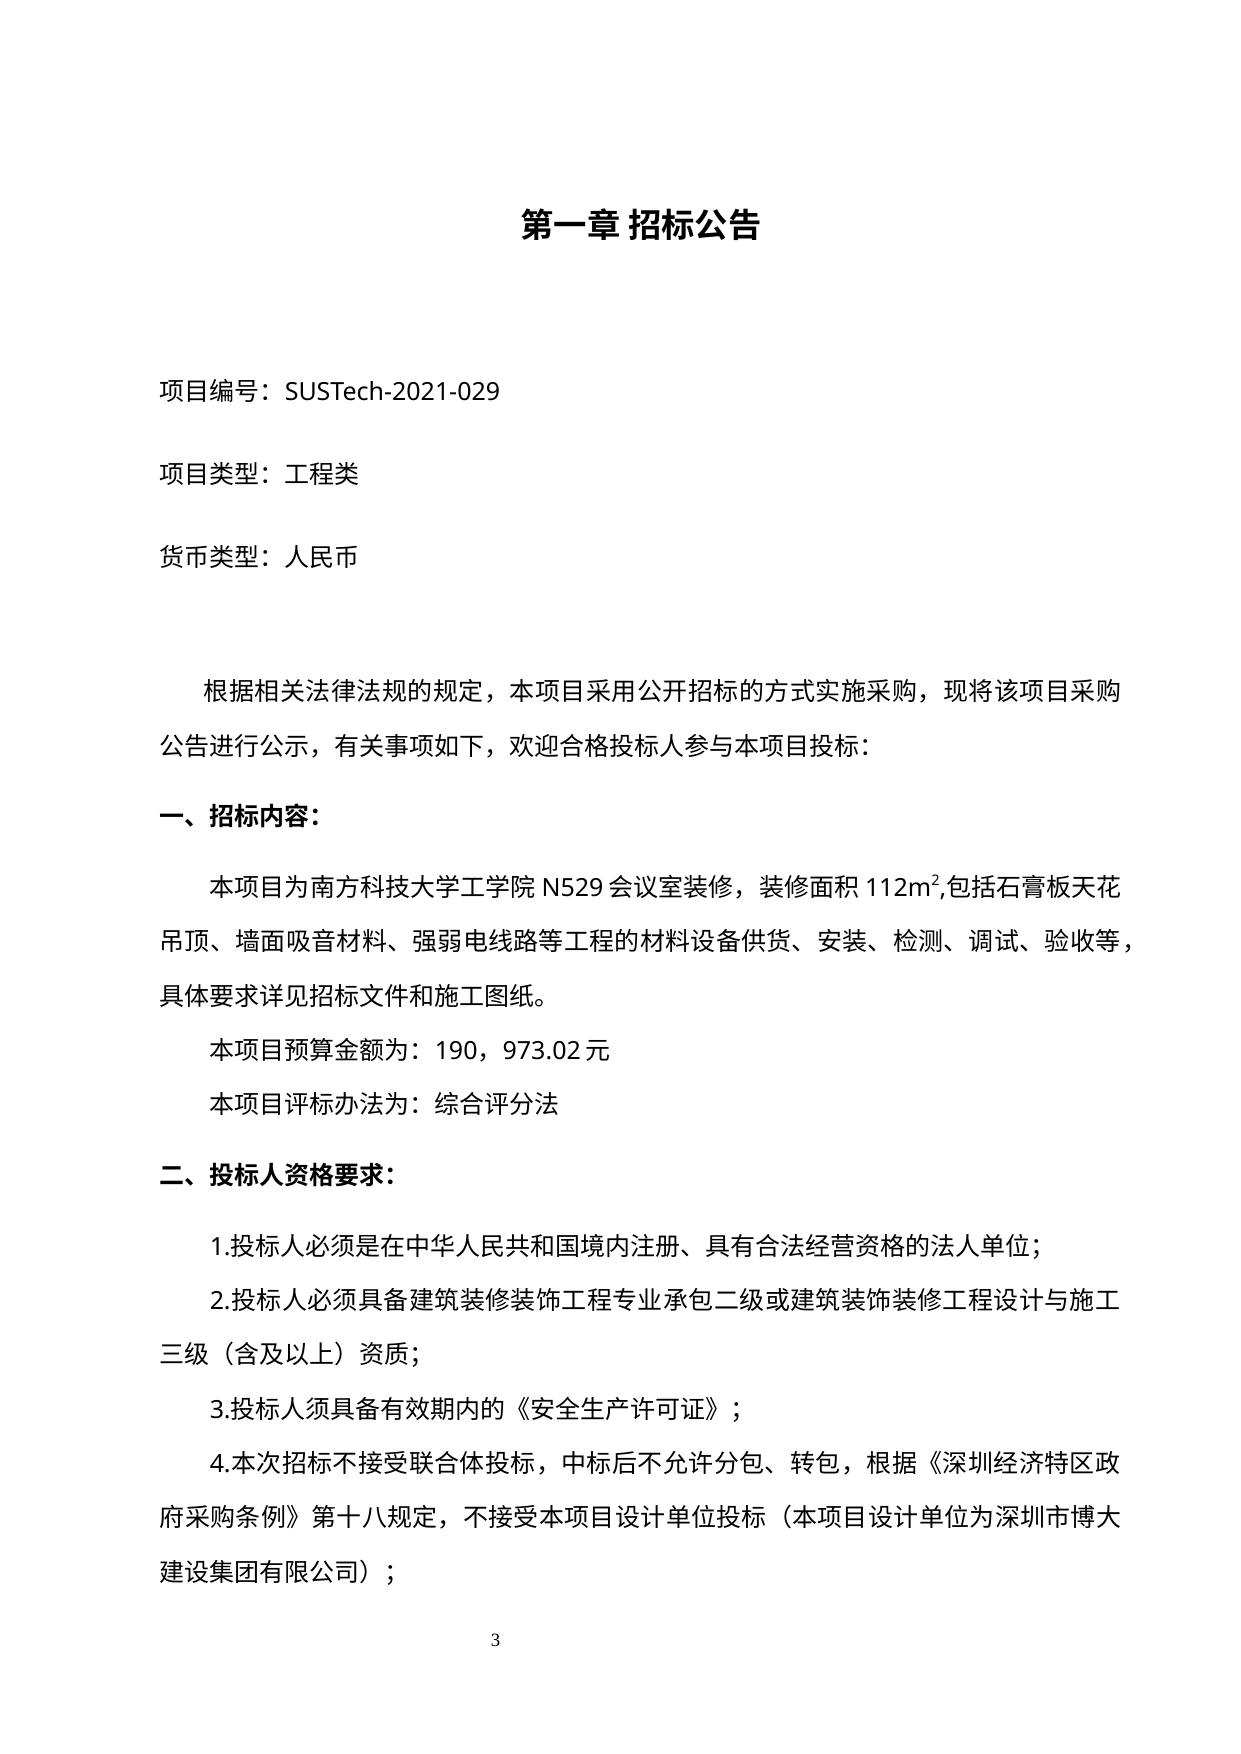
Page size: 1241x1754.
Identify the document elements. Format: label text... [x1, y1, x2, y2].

text 二、投标人资格要求： [159, 1155, 1122, 1192]
text 货币类型：人民币 [159, 523, 1122, 588]
text 一、招标内容： [159, 797, 1122, 833]
text 根据相关法律法规的规定，本项目采用公开招标的方式实施采购，现将该项目采购公告进行公示，有关事项如下，欢迎合格投标人参与本项目投标： [159, 672, 1122, 762]
subtitle 第一章 招标公告 [159, 190, 1122, 255]
text 项目类型：工程类 [159, 440, 1122, 505]
text 4.本次招标不接受联合体投标，中标后不允许分包、转包，根据《深圳经济特区政府采购条例》第十八规定，不接受本项目设计单位投标（本项目设计单位为深圳市博大建设集团有限公司）； [159, 1443, 1122, 1588]
text 本项目为南方科技大学工学院N529会议室装修，装修面积112m2,包括石膏板天花吊顶、墙面吸音材料、强弱电线路等工程的材料设备供货、安装、检测、调试、验收等，具体要求详见招标文件和施工图纸。 [159, 867, 1122, 1012]
text 1.投标人必须是在中华人民共和国境内注册、具有合法经营资格的法人单位； [159, 1226, 1122, 1262]
text 项目编号：SUSTech-2021-029 [159, 357, 1122, 422]
text 2.投标人必须具备建筑装修装饰工程专业承包二级或建筑装饰装修工程设计与施工三级（含及以上）资质； [159, 1280, 1122, 1371]
text 本项目预算金额为：190，973.02元 [209, 1030, 1122, 1067]
text 3.投标人须具备有效期内的《安全生产许可证》； [159, 1389, 1122, 1425]
text 本项目评标办法为：综合评分法 [209, 1085, 1122, 1121]
